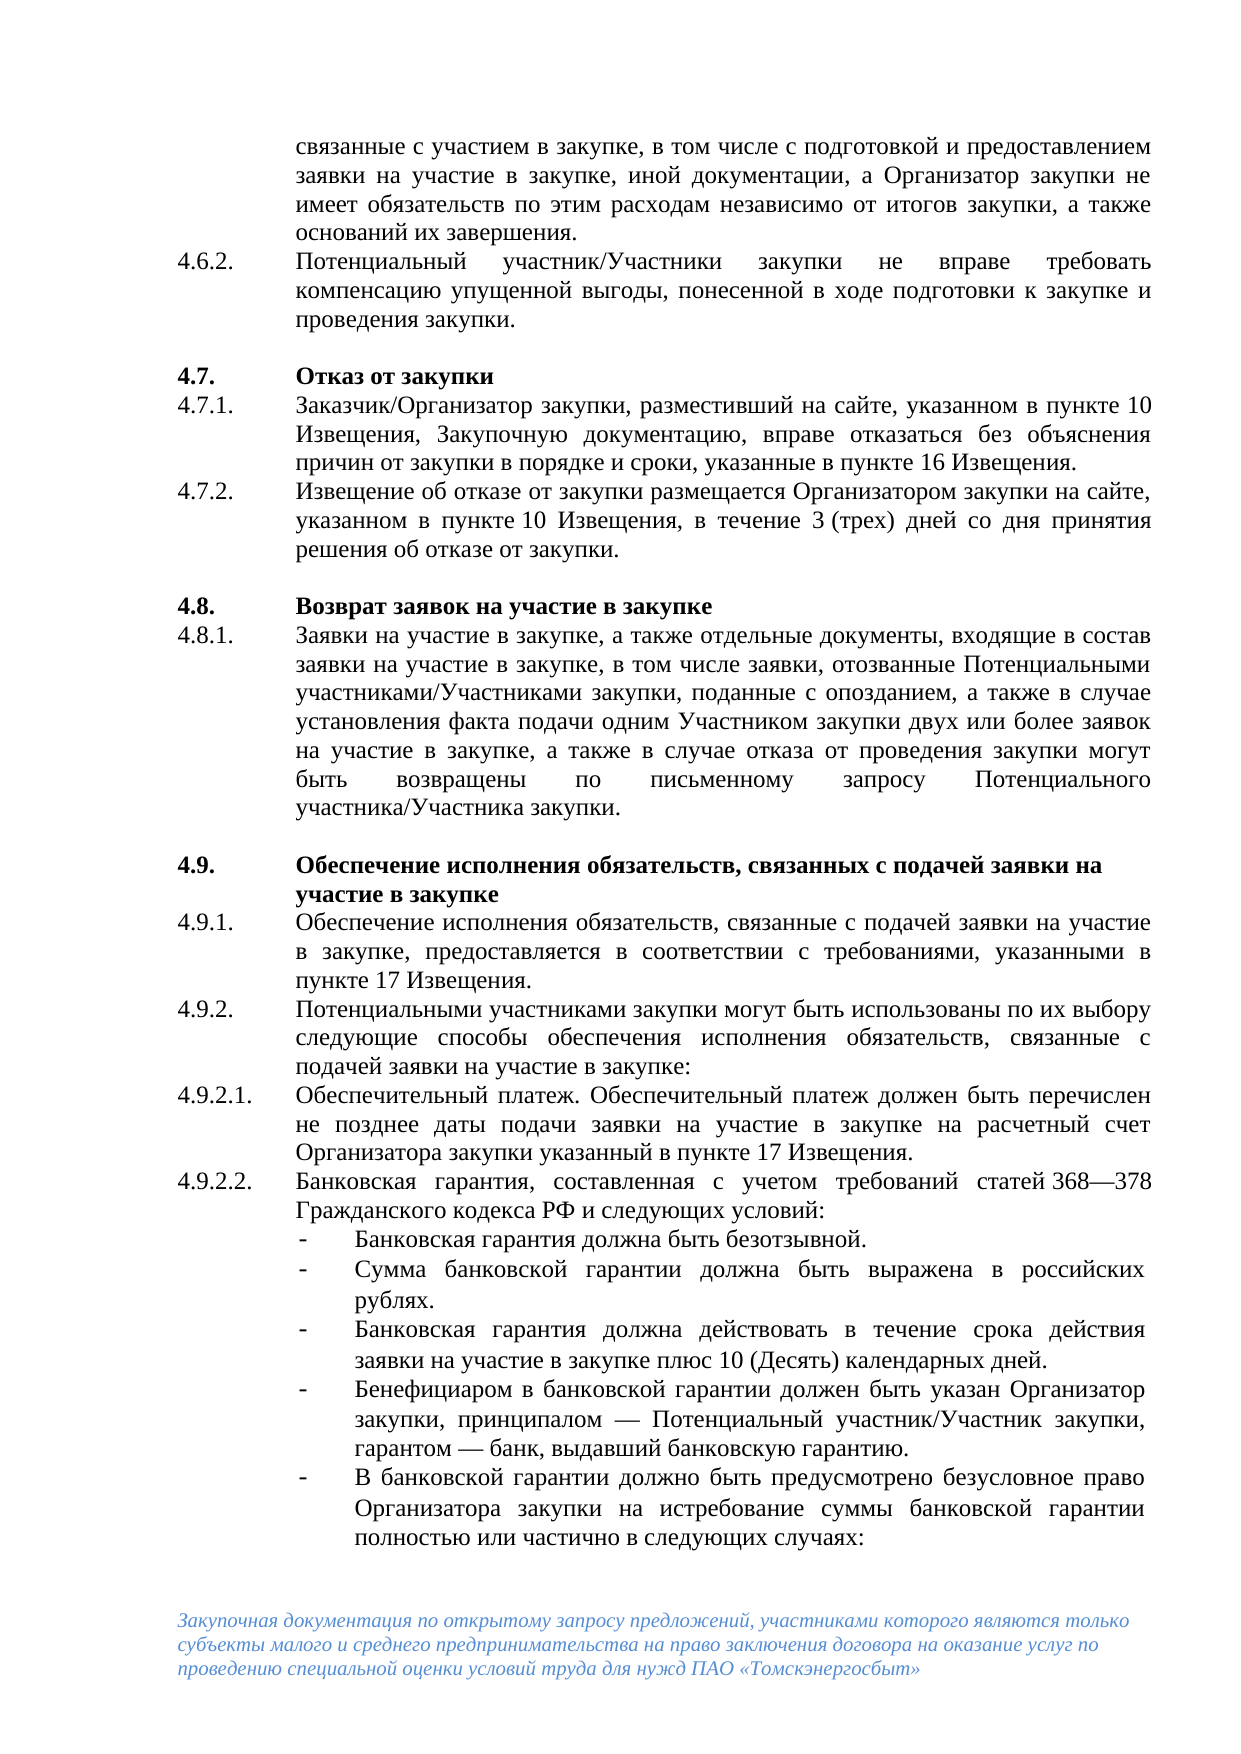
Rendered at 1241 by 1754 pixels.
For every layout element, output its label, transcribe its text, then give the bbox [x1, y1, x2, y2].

list Обеспечение исполнения обязательств, связанные с подачей заявки на участие в закупке, предоставляется в соответствии с требованиями, указанными в пункте 17 Извещения. [177, 907, 1152, 994]
list В банковской гарантии должно быть предусмотрено безусловное право Организатора закупки на истребование суммы банковской гарантии полностью или частично в следующих случаях: [295, 1462, 1146, 1550]
list Извещение об отказе от закупки размещается Организатором закупки на сайте, указанном в пункте 10 Извещения, в течение 3 (трех) дней со дня принятия решения об отказе от закупки. [177, 476, 1152, 562]
list Заявки на участие в закупке, а также отдельные документы, входящие в состав заявки на участие в закупке, в том числе заявки, отозванные Потенциальными участниками/Участниками закупки, поданные с опозданием, а также в случае установления факта подачи одним Участником закупки двух или более заявок на участие в закупке, а также в случае отказа от проведения закупки могут быть возвращены по письменному запросу Потенциального участника/Участника закупки. [177, 620, 1152, 821]
list Банковская гарантия должна действовать в течение срока действия заявки на участие в закупке плюс 10 (Десять) календарных дней. [295, 1314, 1146, 1374]
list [177, 131, 1152, 246]
list Банковская гарантия, составленная с учетом требований статей 368—378 Гражданского кодекса РФ и следующих условий: [177, 1166, 1152, 1224]
list Потенциальный участник/Участники закупки не вправе требовать компенсацию упущенной выгоды, понесенной в ходе подготовки к закупке и проведения закупки. [177, 246, 1152, 332]
list Возврат заявок на участие в закупке [177, 591, 1152, 620]
list Потенциальными участниками закупки могут быть использованы по их выбору следующие способы обеспечения исполнения обязательств, связанные с подачей заявки на участие в закупке: [177, 994, 1152, 1080]
list Обеспечительный платеж. Обеспечительный платеж должен быть перечислен не позднее даты подачи заявки на участие в закупке на расчетный счет Организатора закупки указанный в пункте 17 Извещения. [177, 1080, 1152, 1166]
list Отказ от закупки [177, 361, 1152, 390]
list Банковская гарантия должна быть безотзывной. [295, 1224, 1146, 1254]
list Заказчик/Организатор закупки, разместивший на сайте, указанном в пункте 10 Извещения, Закупочную документацию, вправе отказаться без объяснения причин от закупки в порядке и сроки, указанные в пункте 16 Извещения. [177, 390, 1152, 476]
list Бенефициаром в банковской гарантии должен быть указан Организатор закупки, принципалом — Потенциальный участник/Участник закупки, гарантом — банк, выдавший банковскую гарантию. [295, 1374, 1146, 1462]
list Обеспечение исполнения обязательств, связанных с подачей заявки на участие в закупке [177, 850, 1152, 907]
list Сумма банковской гарантии должна быть выражена в российских рублях. [295, 1254, 1146, 1314]
